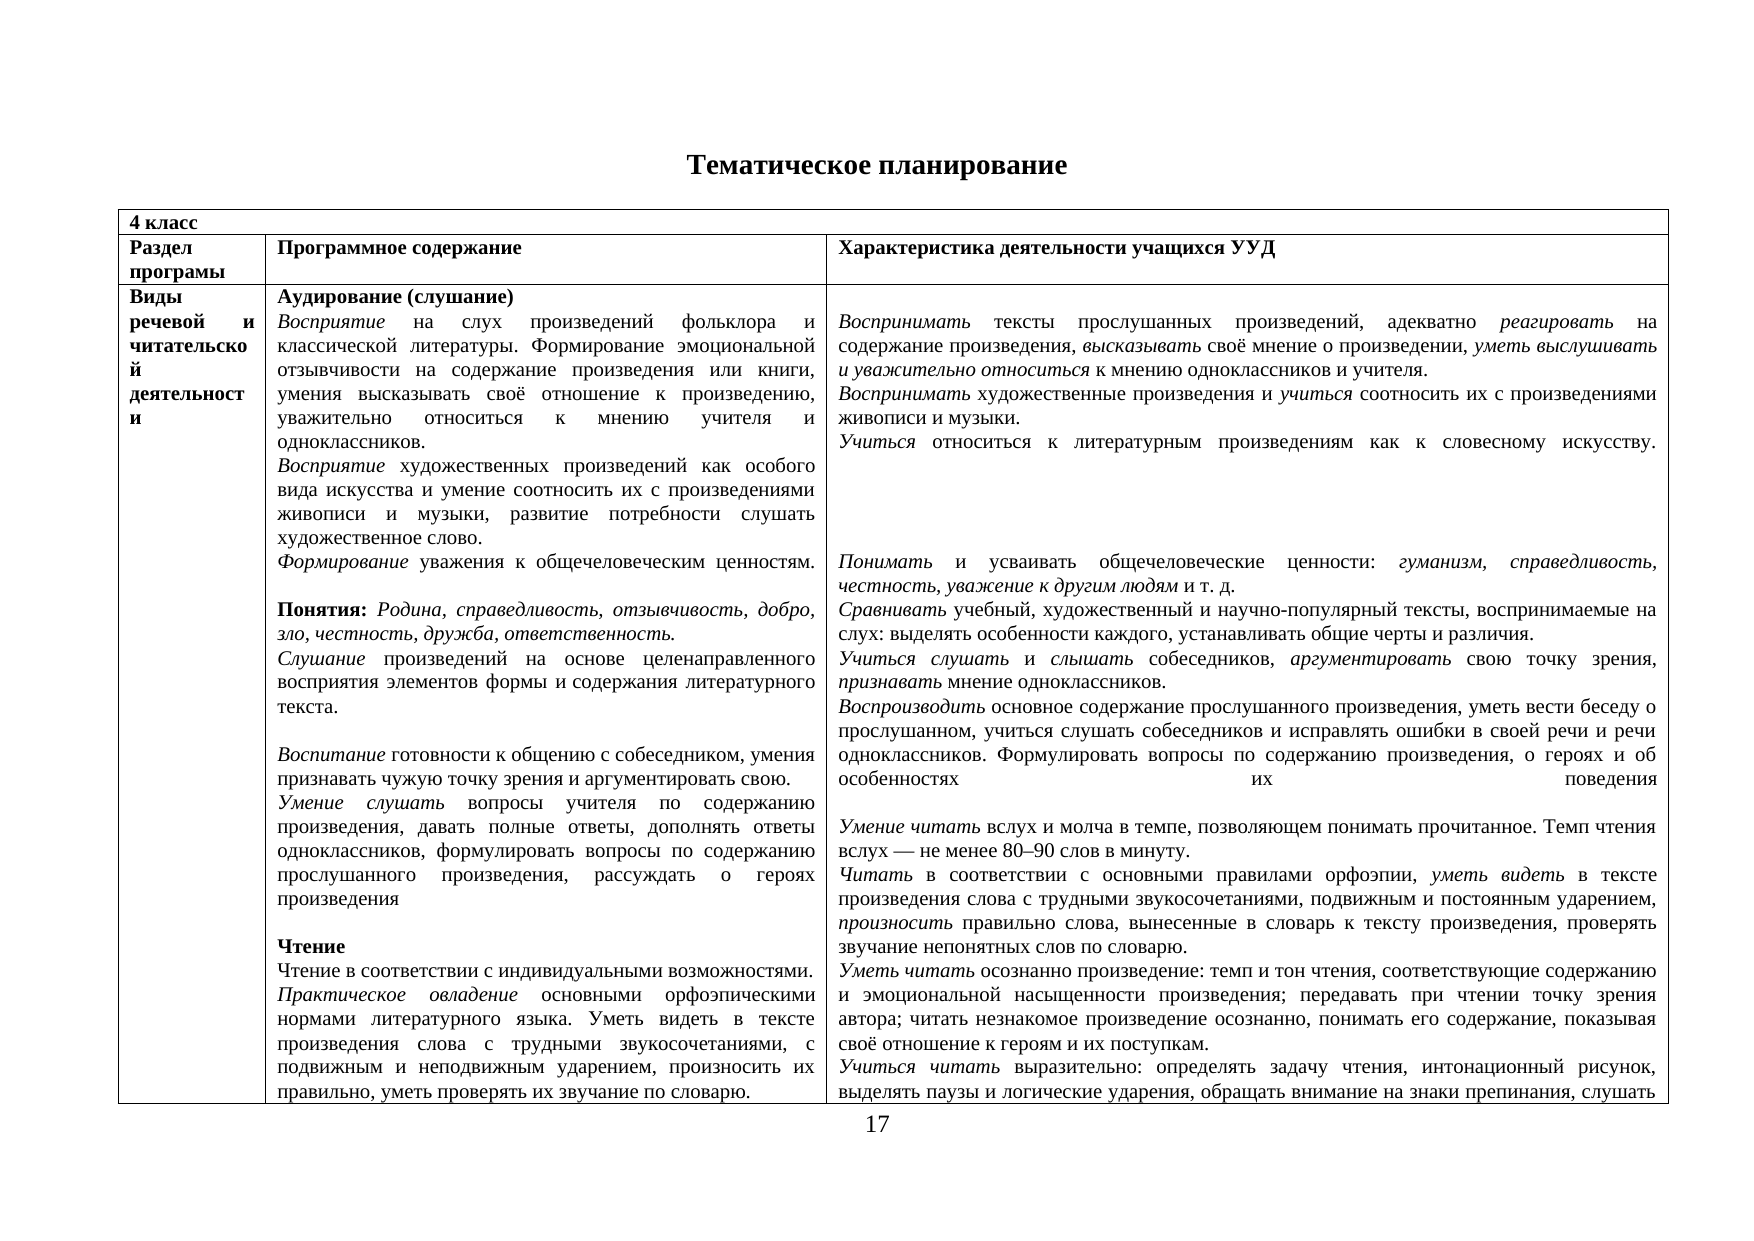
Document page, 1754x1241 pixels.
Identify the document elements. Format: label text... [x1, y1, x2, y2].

text Тематическое планирование [118, 147, 1636, 180]
table_cell Раздел програмы [119, 235, 265, 283]
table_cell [119, 285, 265, 1103]
table_cell Характеристика деятельности учащихся УУД [827, 235, 1668, 283]
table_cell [827, 285, 1668, 1103]
table_cell Программное содержание [266, 235, 826, 283]
table_header 4 класс [119, 210, 1668, 234]
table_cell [266, 285, 826, 1103]
